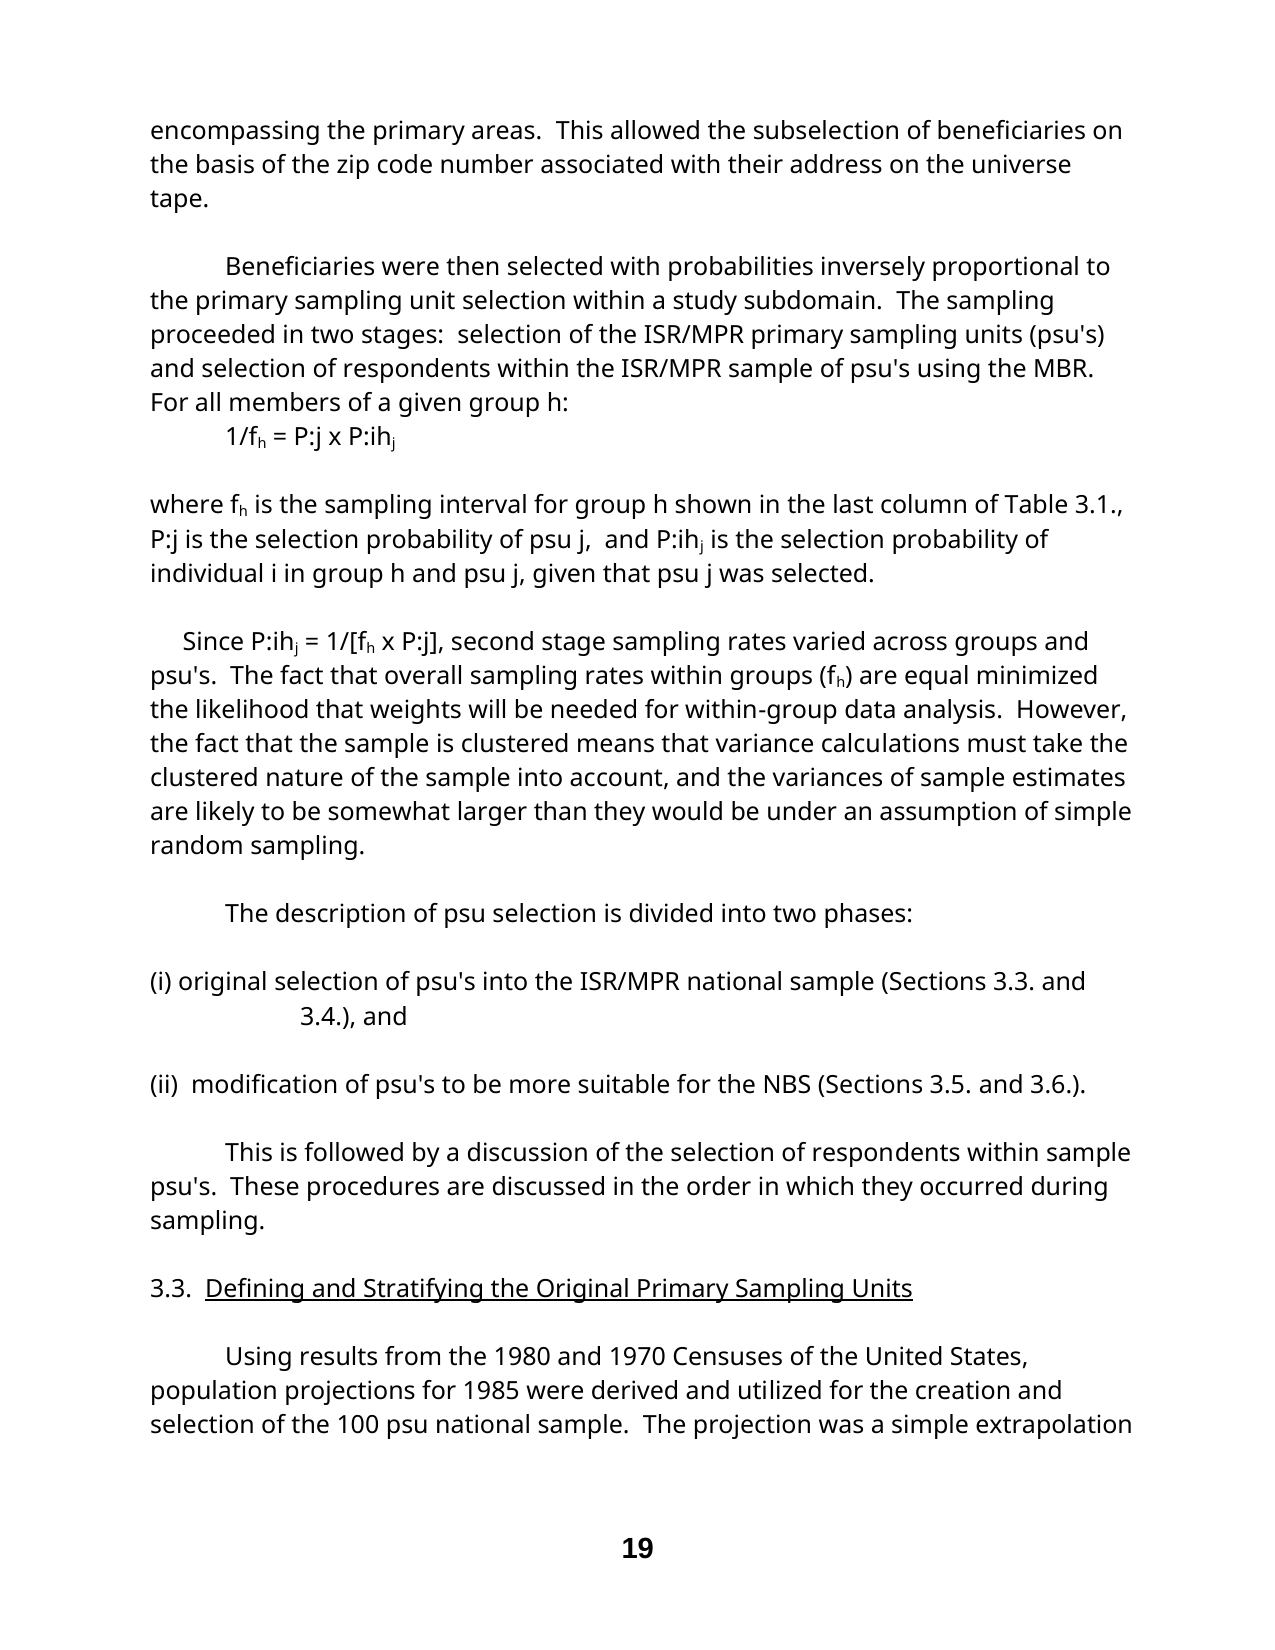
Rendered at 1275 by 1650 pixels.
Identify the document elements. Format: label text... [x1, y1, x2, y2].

text (ii) modification of psu's to be more suitable for the NBS (Sections 3.5. and 3.6.). [150, 1066, 1140, 1100]
text Since P:ihj = 1/[fh x P:j], second stage sampling rates varied across groups and psu's. The fact that overall sampling rates within groups (fh) are equal minimized the likelihood that weights will be needed for within-group data analysis. However, the fact that the sample is clustered means that variance calculations must take the clustered nature of the sample into account, and the variances of sample estimates are likely to be somewhat larger than they would be under an assumption of simple random sampling. [150, 623, 1140, 862]
text The description of psu selection is divided into two phases: [150, 896, 1140, 930]
text (i) original selection of psu's into the ISR/MPR national sample (Sections 3.3. and 3.4.), and [150, 964, 1140, 1032]
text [150, 1339, 1140, 1441]
text 1/fh = P:j x P:ihj [150, 419, 1140, 453]
text Beneficiaries were then selected with probabilities inversely proportional to the primary sampling unit selection within a study subdomain. The sampling proceeded in two stages: selection of the ISR/MPR primary sampling units (psu's) and selection of respondents within the ISR/MPR sample of psu's using the MBR. For all members of a given group h: [150, 249, 1140, 419]
text This is followed by a discussion of the selection of respondents within sample psu's. These procedures are discussed in the order in which they occurred during sampling. [150, 1134, 1140, 1237]
text 3.3. Defining and Stratifying the Original Primary Sampling Units [150, 1271, 1140, 1305]
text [150, 112, 1140, 215]
text where fh is the sampling interval for group h shown in the last column of Table 3.1., P:j is the selection probability of psu j, and P:ihj is the selection probability of individual i in group h and psu j, given that psu j was selected. [150, 487, 1140, 589]
